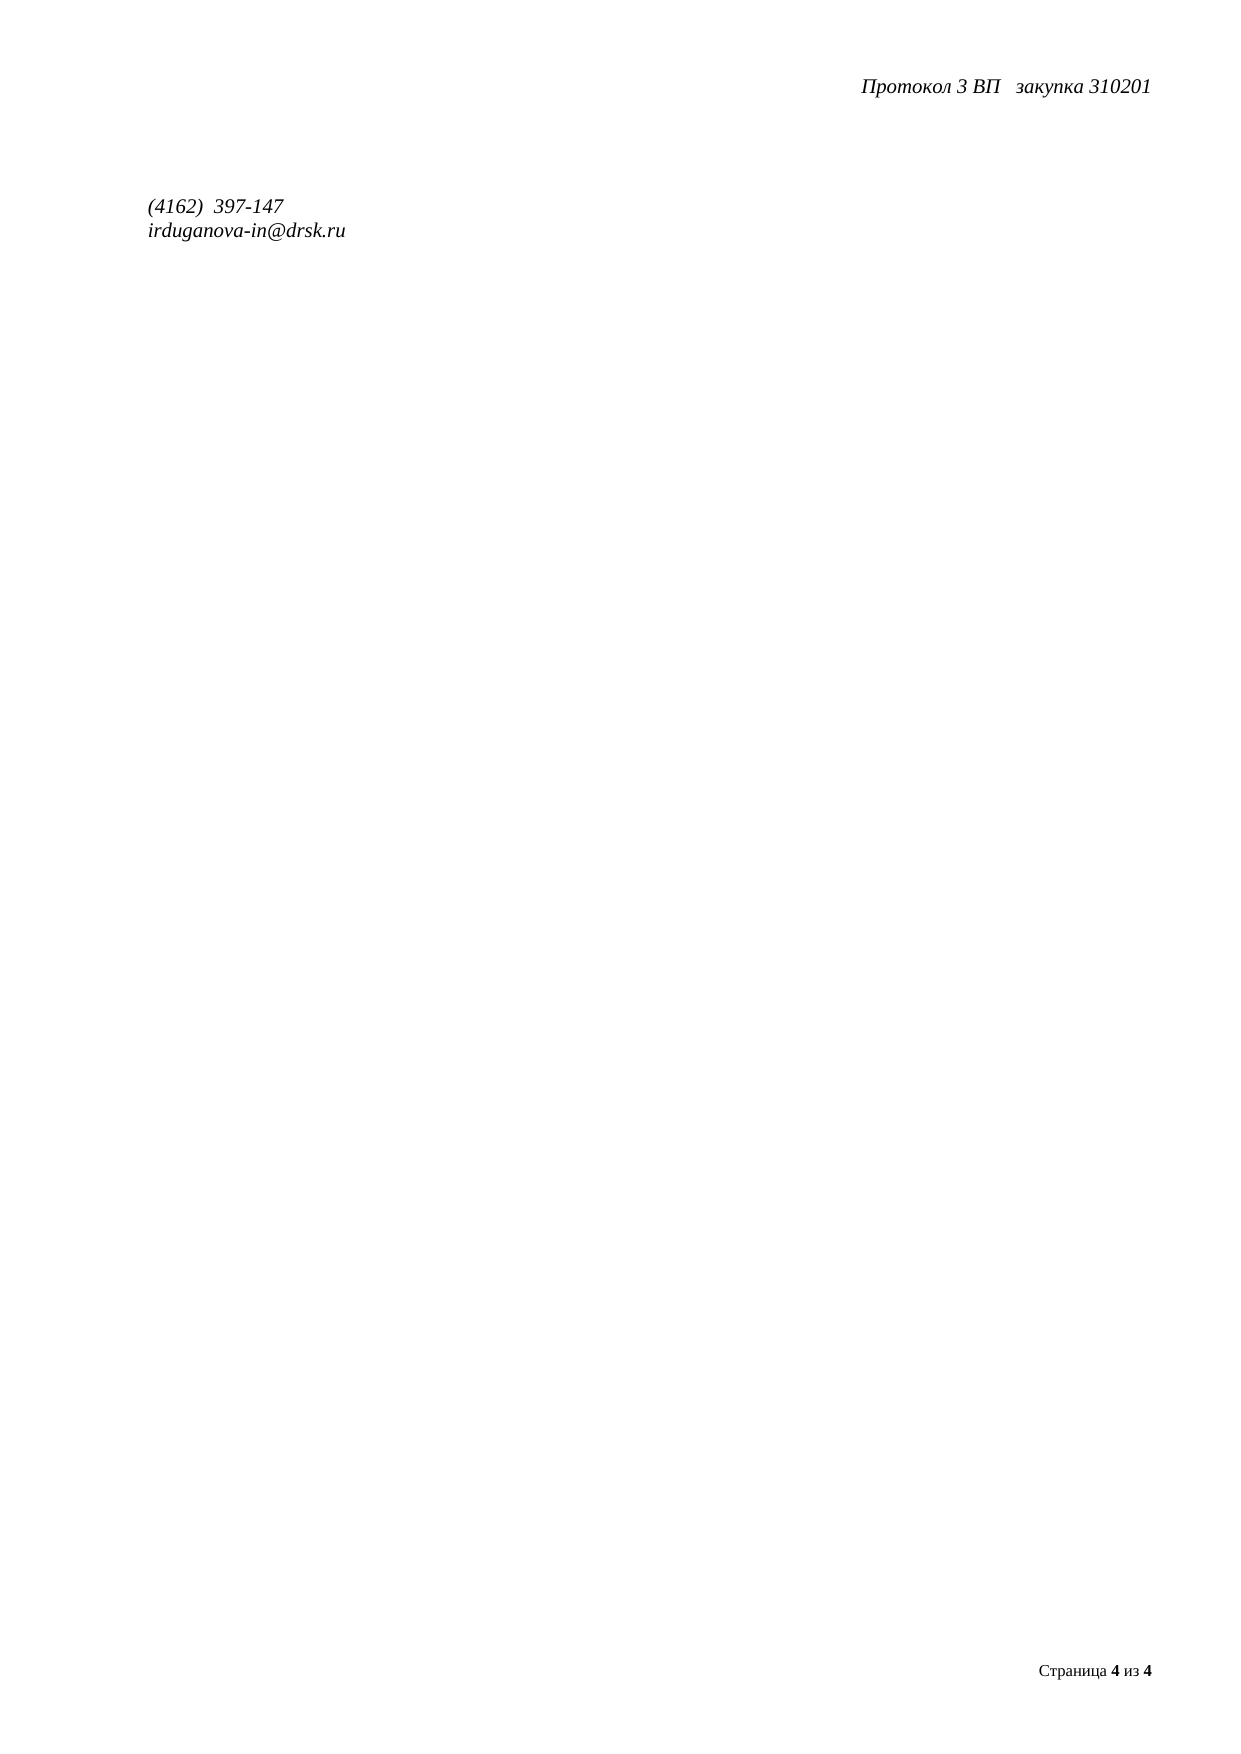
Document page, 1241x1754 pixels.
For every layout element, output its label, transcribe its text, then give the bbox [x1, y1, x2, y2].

text irduganova-in@drsk.ru [148, 218, 1152, 242]
text (4162) 397-147 [148, 194, 1152, 218]
